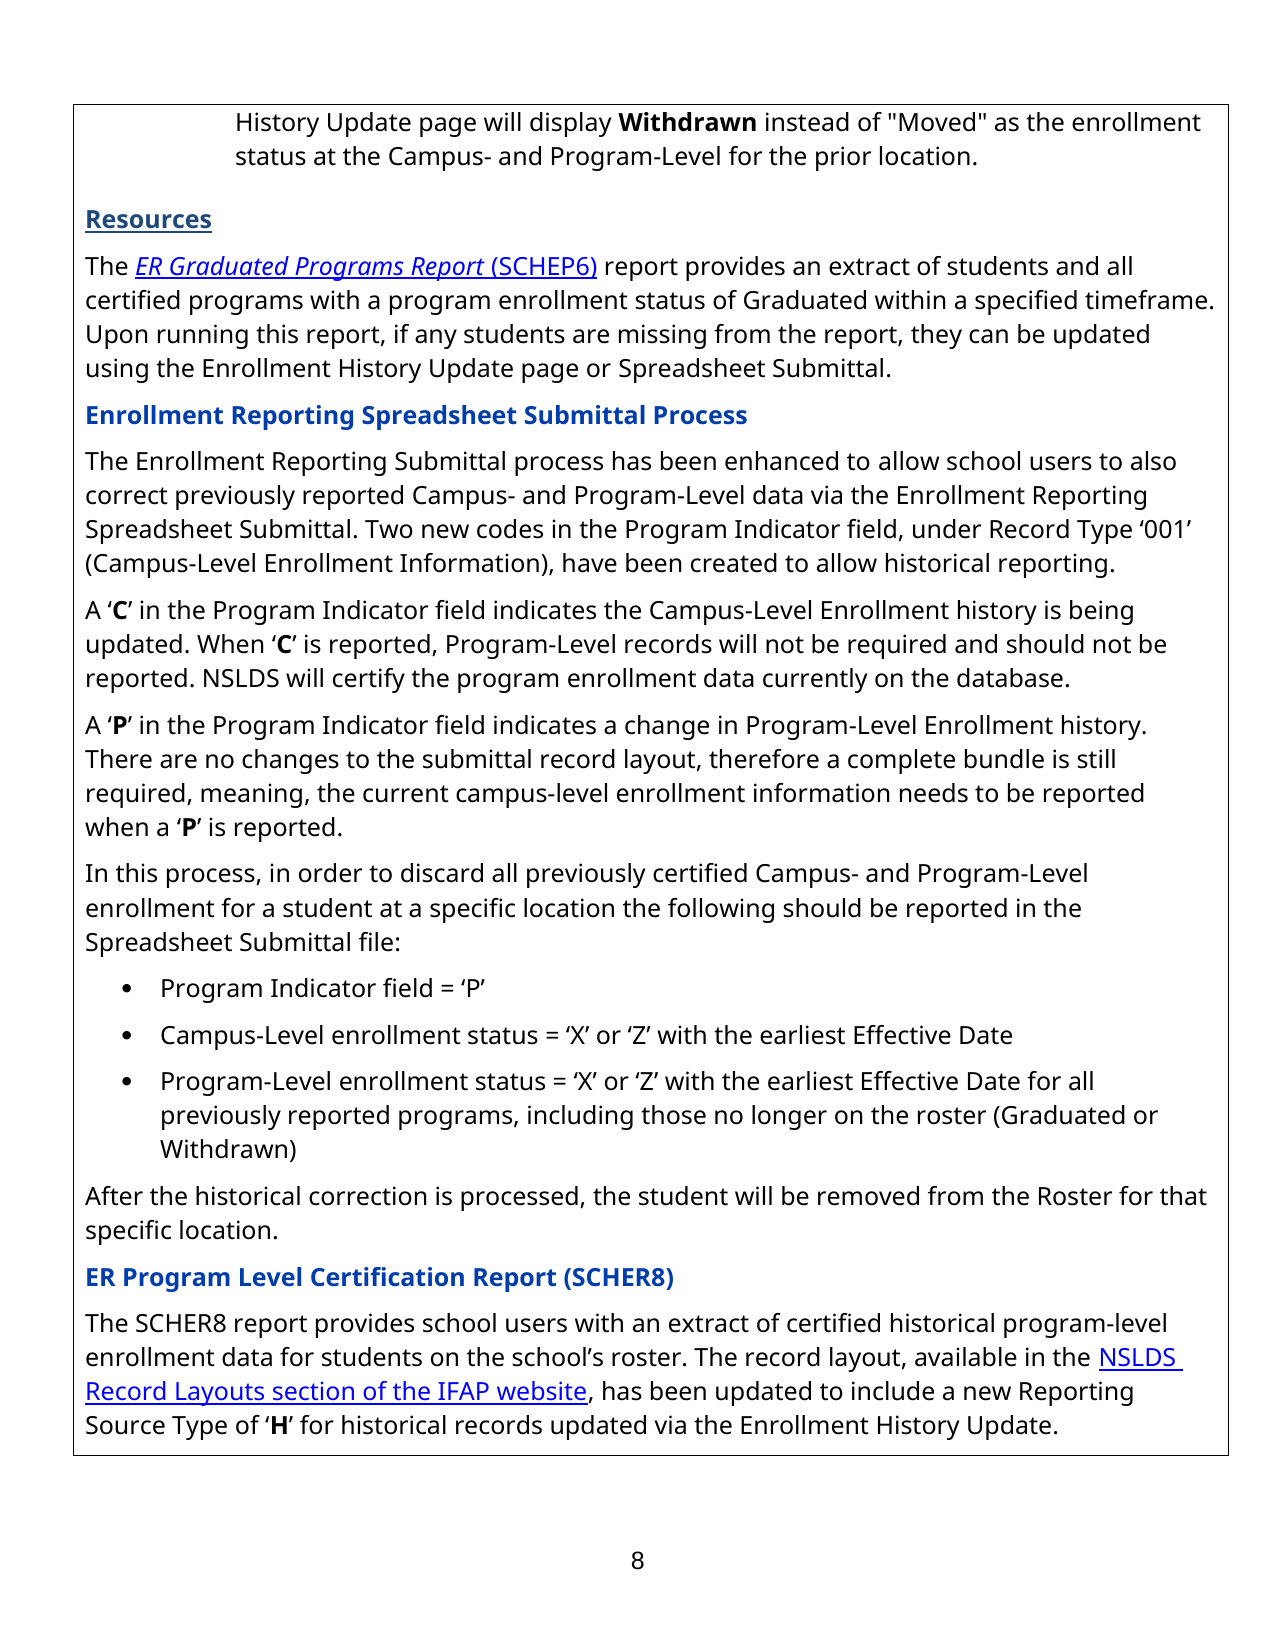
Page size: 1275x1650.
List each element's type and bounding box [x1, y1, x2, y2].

table_cell [74, 105, 1228, 1454]
